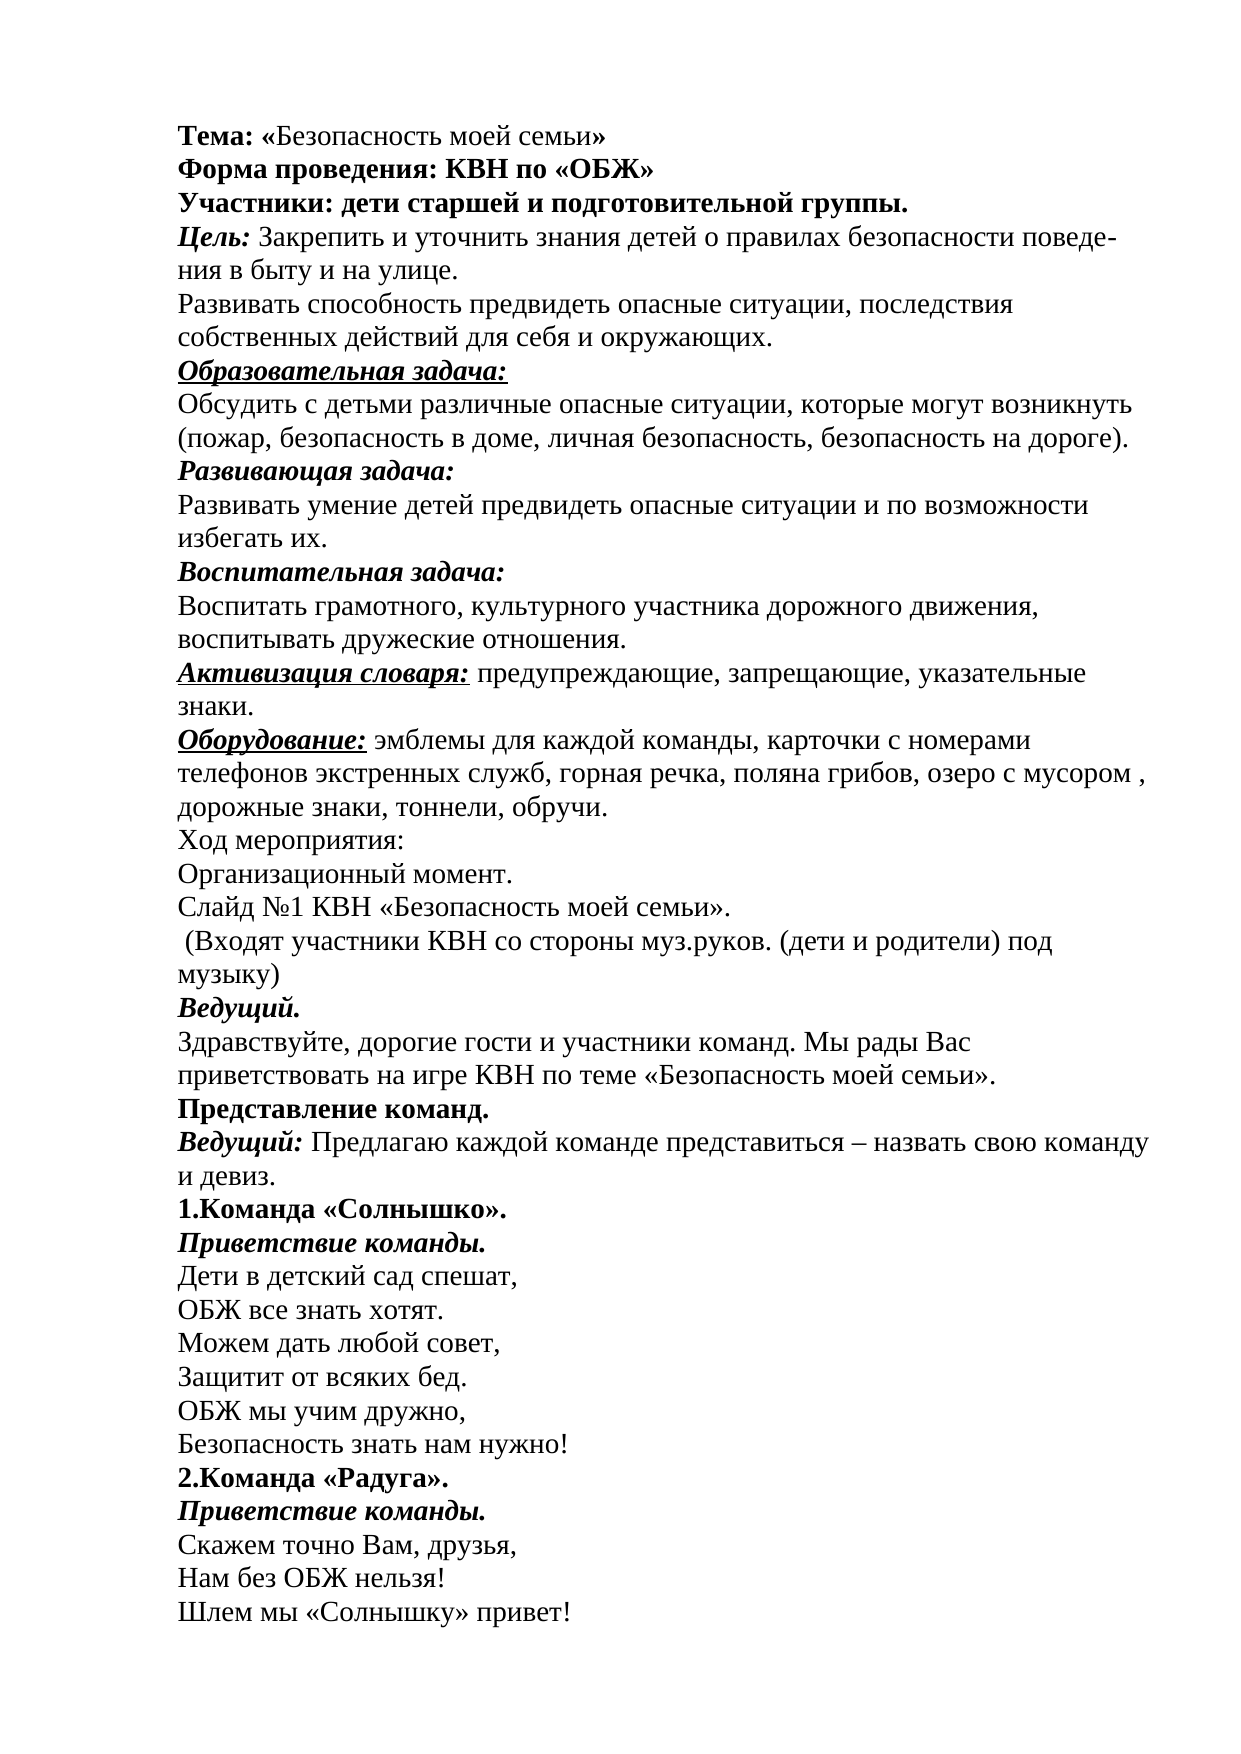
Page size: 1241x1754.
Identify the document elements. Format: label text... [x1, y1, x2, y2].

text Тема: «Безопасность моей семьи» [177, 118, 1152, 152]
text Участники: дети старшей и подготовительной группы. [177, 185, 1152, 219]
text Развивать способность предвидеть опасные ситуации, последствия собственных действий для себя и окружающих. [177, 286, 1152, 353]
text ОБЖ все знать хотят. [177, 1292, 1152, 1326]
text Слайд №1 КВН «Безопасность моей семьи». [177, 889, 1152, 923]
text Активизация словаря: предупреждающие, запрещающие, указательные знаки. [177, 655, 1152, 722]
text Нам без ОБЖ нельзя! [177, 1560, 1152, 1594]
text Здравствуйте, дорогие гости и участники команд. Мы рады Вас приветствовать на игре КВН по теме «Безопасность моей семьи». [177, 1024, 1152, 1091]
text Ведущий: Предлагаю каждой команде представиться – назвать свою команду и девиз. [177, 1124, 1152, 1191]
text Образовательная задача: [177, 353, 1152, 386]
text 2.Команда «Радуга». [177, 1460, 1152, 1493]
text (Входят участники КВН со стороны муз.руков. (дети и родители) под музыку) [177, 923, 1152, 990]
text Представление команд. [177, 1091, 1152, 1124]
text Скажем точно Вам, друзья, [177, 1527, 1152, 1560]
text Ведущий. [177, 990, 1152, 1024]
text Развивающая задача: [177, 453, 1152, 487]
text Развивать умение детей предвидеть опасные ситуации и по возможности избегать их. [177, 487, 1152, 554]
text Приветствие команды. [177, 1225, 1152, 1258]
text Оборудование: эмблемы для каждой команды, карточки с номерами телефонов экстренных служб, горная речка, поляна грибов, озеро с мусором , дорожные знаки, тоннели, обручи. [177, 722, 1152, 822]
text Организационный момент. [177, 856, 1152, 889]
text Форма проведения: КВН по «ОБЖ» [177, 152, 1152, 185]
text Защитит от всяких бед. [177, 1359, 1152, 1393]
text 1.Команда «Солнышко». [177, 1191, 1152, 1225]
text Шлем мы «Солнышку» привет! [177, 1594, 1152, 1627]
text Воспитательная задача: [177, 554, 1152, 588]
text Цель: Закрепить и уточнить знания детей о правилах безопасности поведения в быту и на улице. [177, 219, 1152, 286]
text Обсудить с детьми различные опасные ситуации, которые могут возникнуть (пожар, безопасность в доме, личная безопасность, безопасность на дороге). [177, 386, 1152, 453]
text ОБЖ мы учим дружно, [177, 1393, 1152, 1426]
text Безопасность знать нам нужно! [177, 1426, 1152, 1460]
text Ход мероприятия: [177, 822, 1152, 856]
text Воспитать грамотного, культурного участника дорожного движения, воспитывать дружеские отношения. [177, 588, 1152, 655]
text Дети в детский сад спешат, [177, 1258, 1152, 1292]
text Можем дать любой совет, [177, 1326, 1152, 1359]
text Приветствие команды. [177, 1493, 1152, 1527]
